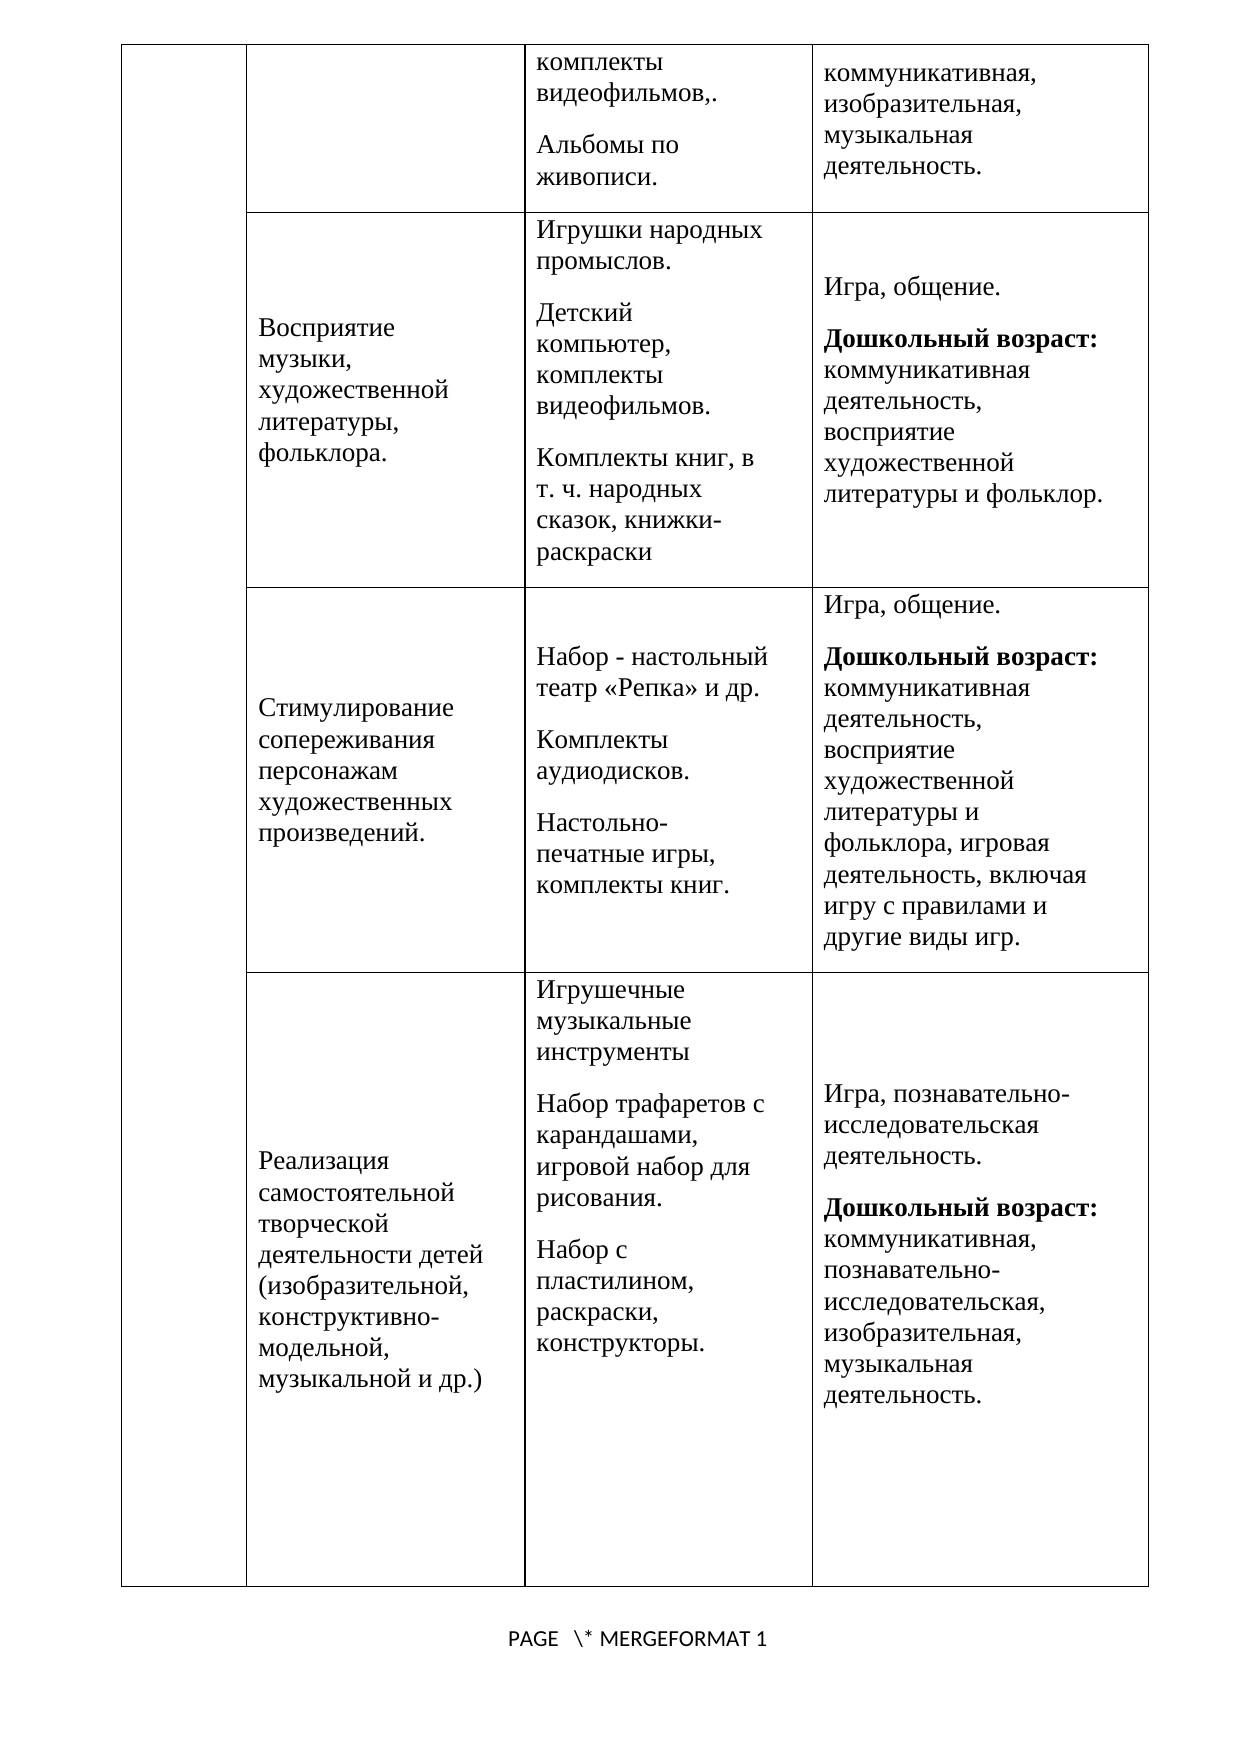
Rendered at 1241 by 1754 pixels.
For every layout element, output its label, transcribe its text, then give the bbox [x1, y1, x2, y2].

table_cell Игра, общение. Дошкольный возраст: коммуникативная деятельность, восприятие художественной литературы и фольклор. [813, 213, 1148, 587]
table_cell Игрушечные музыкальные инструменты Набор трафаретов с карандашами, игровой набор для рисования. Набор с пластилином, раскраски, конструкторы. [526, 973, 812, 1586]
table_cell Реализация самостоятельной творческой деятельности детей (изобразительной, конструктивно-модельной, музыкальной и др.) [247, 973, 524, 1586]
table_cell Игра, общение. Дошкольный возраст: коммуникативная деятельность, восприятие художественной литературы и фольклора, игровая деятельность, включая игру с правилами и другие виды игр. [813, 588, 1148, 972]
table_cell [813, 45, 1148, 212]
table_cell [247, 45, 524, 212]
table_cell Игрушки народных промыслов. Детский компьютер, комплекты видеофильмов. Комплекты книг, в т. ч. народных сказок, книжки-раскраски [526, 213, 812, 587]
table_cell Набор - настольный театр «Репка» и др. Комплекты аудиодисков. Настольно-печатные игры, комплекты книг. [526, 588, 812, 972]
table_cell Восприятие музыки, художественной литературы, фольклора. [247, 213, 524, 587]
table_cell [526, 45, 812, 212]
table_cell Игра, познавательно-исследовательская деятельность. Дошкольный возраст: коммуникативная, познавательно-исследовательская, изобразительная, музыкальная деятельность. [813, 973, 1148, 1586]
table_cell Стимулирование сопереживания персонажам художественных произведений. [247, 588, 524, 972]
